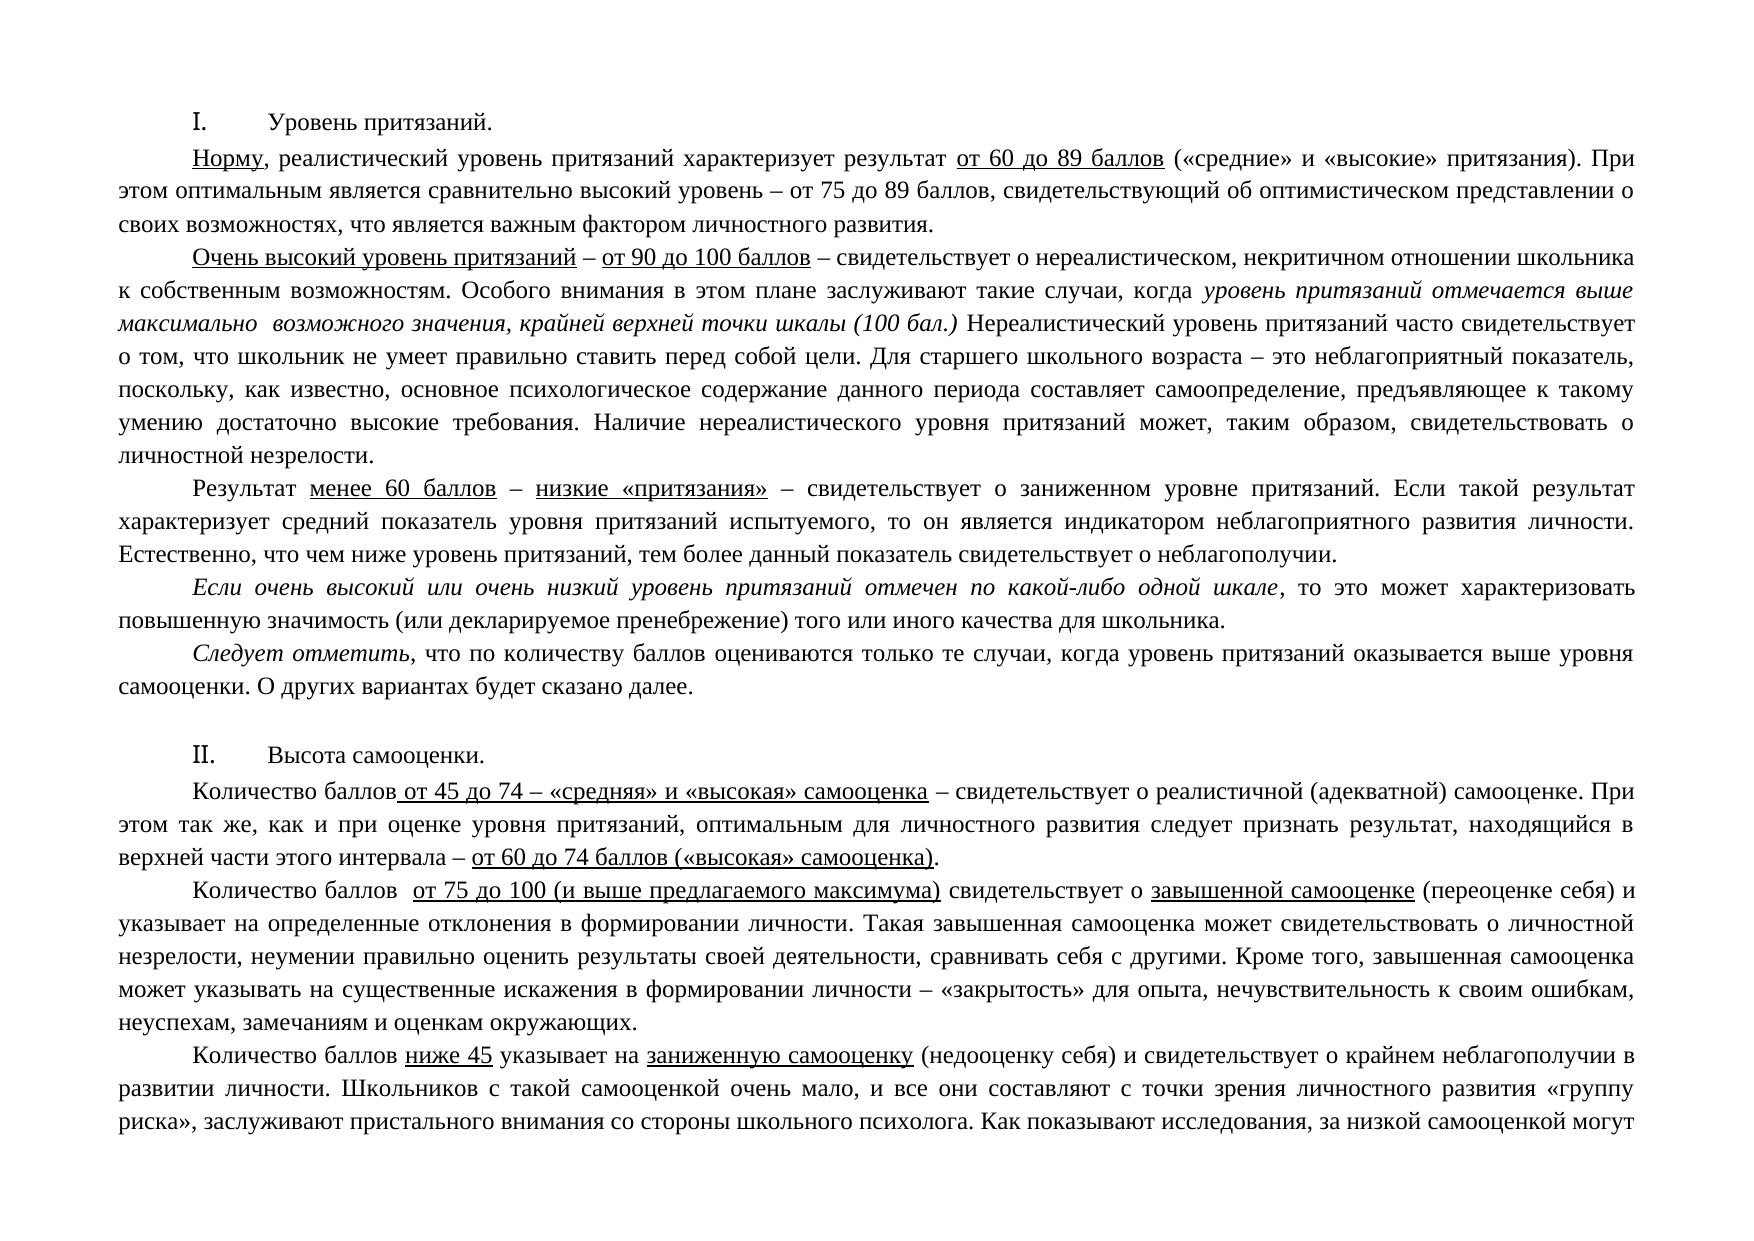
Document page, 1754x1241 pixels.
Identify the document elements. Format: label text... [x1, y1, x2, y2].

list Уровень притязаний. [192, 103, 1636, 137]
text Если очень высокий или очень низкий уровень притязаний отмечен по какой-либо одной шкале, то это может характеризовать повышенную значимость (или декларируемое пренебрежение) того или иного качества для школьника. [118, 572, 1636, 634]
text Результат менее 60 баллов – низкие «притязания» – свидетельствует о заниженном уровне притязаний. Если такой результат характеризует средний показатель уровня притязаний испытуемого, то он является индикатором неблагоприятного развития личности. Естественно, что чем ниже уровень притязаний, тем более данный показатель свидетельствует о неблагополучии. [118, 473, 1636, 568]
text Количество баллов от 45 до 74 – «средняя» и «высокая» самооценка – свидетельствует о реалистичной (адекватной) самооценке. При этом так же, как и при оценке уровня притязаний, оптимальным для личностного развития следует признать результат, находящийся в верхней части этого интервала – от 60 до 74 баллов («высокая» самооценка). [118, 776, 1636, 871]
text Очень высокий уровень притязаний – от 90 до 100 баллов – свидетельствует о нереалистическом, некритичном отношении школьника к собственным возможностям. Особого внимания в этом плане заслуживают такие случаи, когда уровень притязаний отмечается выше максимально возможного значения, крайней верхней точки шкалы (100 бал.) Нереалистический уровень притязаний часто свидетельствует о том, что школьник не умеет правильно ставить перед собой цели. Для старшего школьного возраста – это неблагоприятный показатель, поскольку, как известно, основное психологическое содержание данного периода составляет самоопределение, предъявляющее к такому умению достаточно высокие требования. Наличие нереалистического уровня притязаний может, таким образом, свидетельствовать о личностной незрелости. [118, 242, 1636, 468]
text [118, 1040, 1636, 1135]
text Следует отметить, что по количеству баллов оцениваются только те случаи, когда уровень притязаний оказывается выше уровня самооценки. О других вариантах будет сказано далее. [118, 638, 1636, 700]
text Норму, реалистический уровень притязаний характеризует результат от 60 до 89 баллов («средние» и «высокие» притязания). При этом оптимальным является сравнительно высокий уровень – от 75 до 89 баллов, свидетельствующий об оптимистическом представлении о своих возможностях, что является важным фактором личностного развития. [118, 143, 1636, 237]
text Количество баллов от 75 до 100 (и выше предлагаемого максимума) свидетельствует о завышенной самооценке (переоценке себя) и указывает на определенные отклонения в формировании личности. Такая завышенная самооценка может свидетельствовать о личностной незрелости, неумении правильно оценить результаты своей деятельности, сравнивать себя с другими. Кроме того, завышенная самооценка может указывать на существенные искажения в формировании личности – «закрытость» для опыта, нечувствительность к своим ошибкам, неуспехам, замечаниям и оценкам окружающих. [118, 875, 1636, 1036]
list Высота самооценки. [192, 737, 1636, 771]
